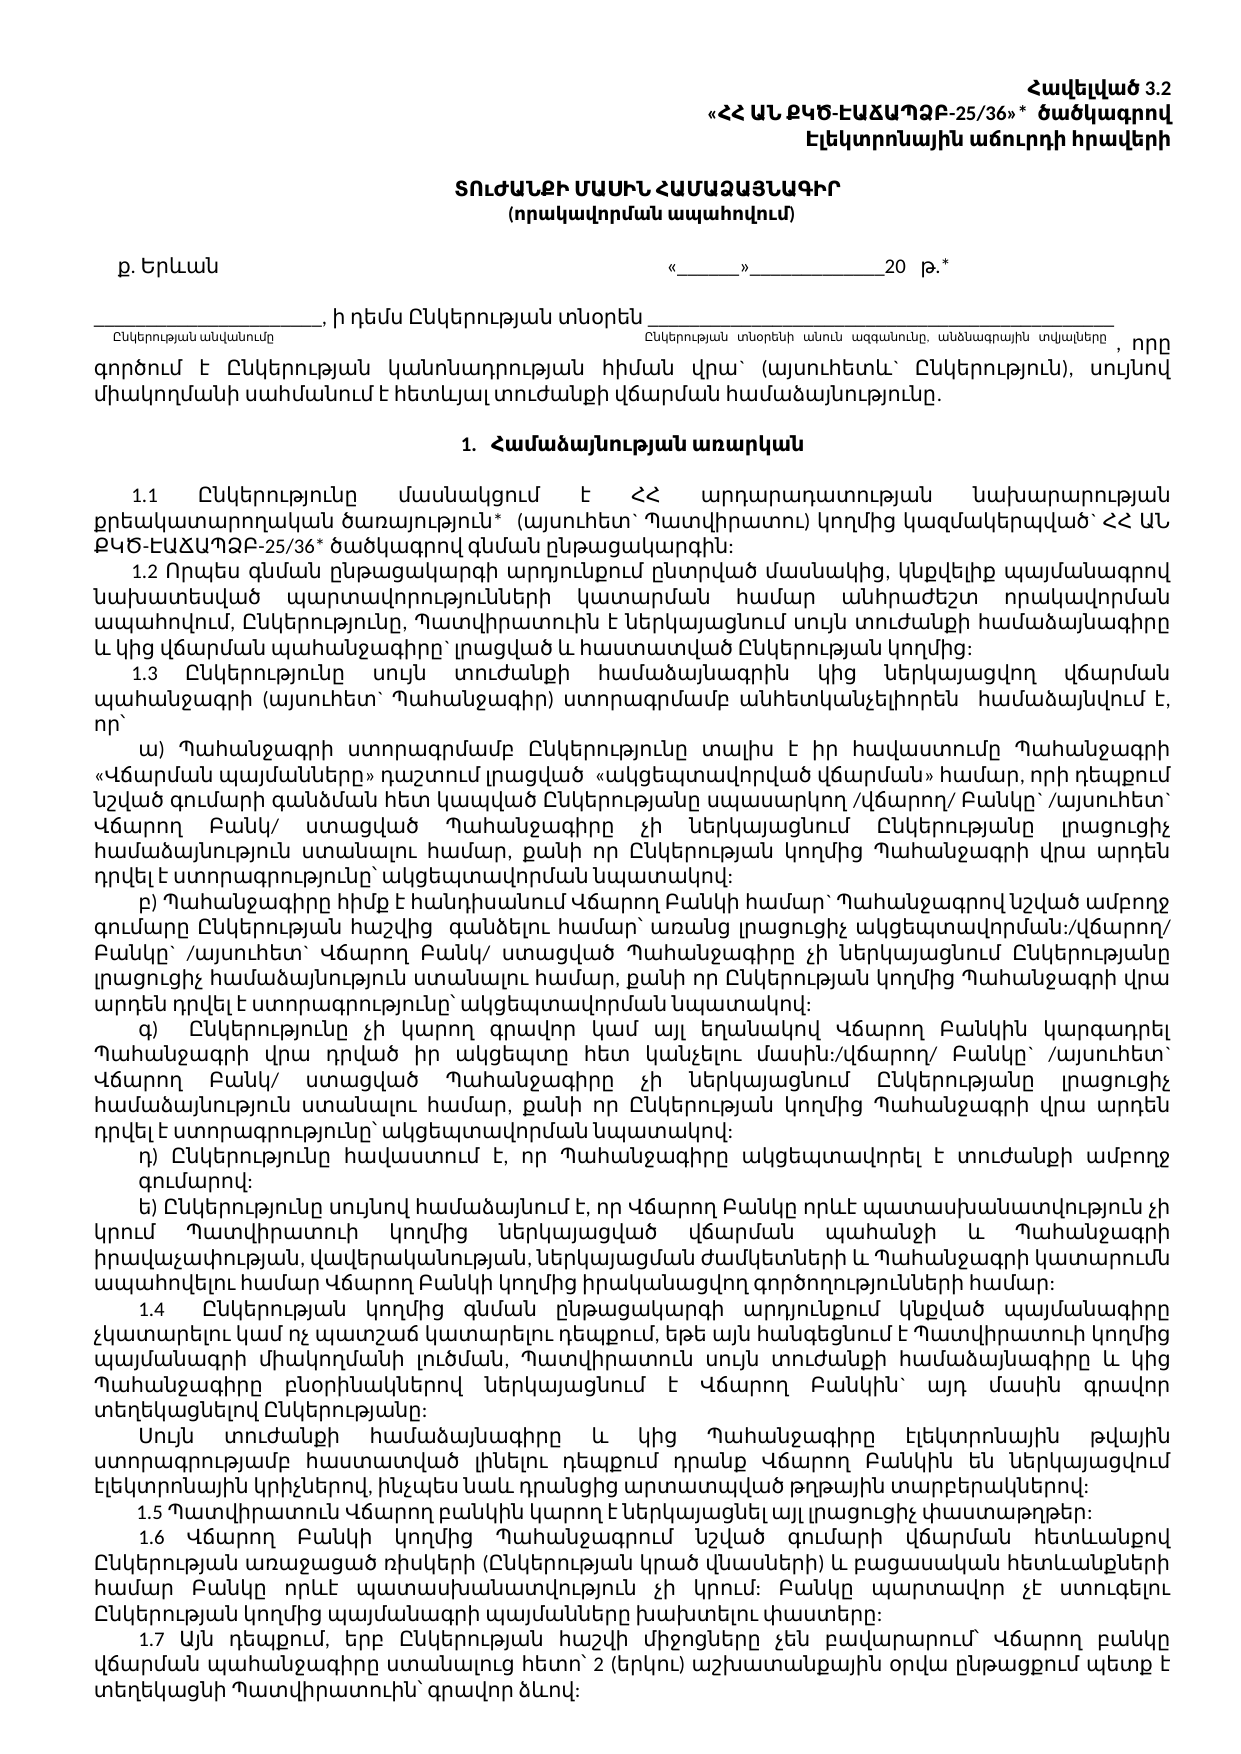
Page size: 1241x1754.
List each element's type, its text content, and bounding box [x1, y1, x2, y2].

text Էլեկտրոնային աճուրդի հրավերի [94, 126, 1171, 151]
text 1.6 Վճարող Բանկի կողմից Պահանջագրում նշված գումարի վճարման հետևանքով Ընկերության առաջացած ռիսկերի (Ընկերության կրած վնասների) և բացասական հետևանքների համար Բանկը որևէ պատասխանատվություն չի կրում: Բանկը պարտավոր չէ ստուգելու Ընկերության կողմից պայմանագրի պայմանները խախտելու փաստերը: [94, 1524, 1171, 1626]
text (որակավորման ապահովում) [94, 202, 1171, 225]
text դ) Ընկերությունը հավաստում է, որ Պահանջագիրը ակցեպտավորել է տուժանքի ամբողջ գումարով: [138, 1143, 1171, 1194]
text 1.7 Այն դեպքում, երբ Ընկերության հաշվի միջոցները չեն բավարարում՝ Վճարող բանկը վճարման պահանջագիրը ստանալուց հետո՝ 2 (երկու) աշխատանքային օրվա ընթացքում պետք է տեղեկացնի Պատվիրատուին՝ գրավոր ձևով: [94, 1626, 1171, 1702]
text ա) Պահանջագրի ստորագրմամբ Ընկերությունը տալիս է իր հավաստումը Պահանջագրի «Վճարման պայմանները» դաշտում լրացված «ակցեպտավորված վճարման» համար, որի դեպքում նշված գումարի գանձման հետ կապված Ընկերությանը սպասարկող /վճարող/ Բանկը` /այսուհետ` Վճարող Բանկ/ ստացված Պահանջագիրը չի ներկայացնում Ընկերությանը լրացուցիչ համաձայնություն ստանալու համար, քանի որ Ընկերության կողմից Պահանջագրի վրա արդեն դրվել է ստորագրությունը՝ ակցեպտավորման նպատակով: [94, 737, 1171, 889]
text 1.2 Որպես գնման ընթացակարգի արդյունքում ընտրված մասնակից, կնքվելիք պայմանագրով նախատեսված պարտավորությունների կատարման համար անհրաժեշտ որակավորման ապահովում, Ընկերությունը, Պատվիրատուին է ներկայացնում սույն տուժանքի համաձայնագիրը և կից վճարման պահանջագիրը` լրացված և հաստատված Ընկերության կողմից: [94, 559, 1171, 660]
text 1.3 Ընկերությունը սույն տուժանքի համաձայնագրին կից ներկայացվող վճարման պահանջագրի (այսուհետ` Պահանջագիր) ստորագրմամբ անհետկանչելիորեն համաձայնվում է, որ՝ [94, 660, 1171, 737]
text «ՀՀ ԱՆ ՔԿԾ-ԷԱՃԱՊՁԲ-25/36»* ծածկագրով [94, 100, 1171, 126]
text ք. Երևան «______»_____________20 թ.* [94, 254, 1171, 279]
text Հավելված 3.2 [94, 75, 1171, 100]
text 1.4 Ընկերության կողմից գնման ընթացակարգի արդյունքում կնքված պայմանագիրը չկատարելու կամ ոչ պատշաճ կատարելու դեպքում, եթե այն հանգեցնում է Պատվիրատուի կողմից պայմանագրի միակողմանի լուծման, Պատվիրատուն սույն տուժանքի համաձայնագիրը և կից Պահանջագիրը բնօրինակներով ներկայացնում է Վճարող Բանկին` այդ մասին գրավոր տեղեկացնելով Ընկերությանը: [94, 1296, 1171, 1423]
text ե) Ընկերությունը սույնով համաձայնում է, որ Վճարող Բանկը որևէ պատասխանատվություն չի կրում Պատվիրատուի կողմից ներկայացված վճարման պահանջի և Պահանջագրի իրավաչափության, վավերականության, ներկայացման ժամկետների և Պահանջագրի կատարումն ապահովելու համար Վճարող Բանկի կողմից իրականացվող գործողությունների համար: [94, 1194, 1171, 1296]
text 1.5 Պատվիրատուն Վճարող բանկին կարող է ներկայացնել այլ լրացուցիչ փաստաթղթեր: [94, 1499, 1171, 1524]
text ՏՈւԺԱՆՔԻ ՄԱՍԻՆ ՀԱՄԱՁԱՅՆԱԳԻՐ [94, 177, 1171, 202]
text բ) Պահանջագիրը հիմք է հանդիսանում Վճարող Բանկի համար` Պահանջագրով նշված ամբողջ գումարը Ընկերության հաշվից գանձելու համար՝ առանց լրացուցիչ ակցեպտավորման:/վճարող/ Բանկը` /այսուհետ` Վճարող Բանկ/ ստացված Պահանջագիրը չի ներկայացնում Ընկերությանը լրացուցիչ համաձայնություն ստանալու համար, քանի որ Ընկերության կողմից Պահանջագրի վրա արդեն դրվել է ստորագրությունը՝ ակցեպտավորման նպատակով: [94, 889, 1171, 1016]
text Սույն տուժանքի համաձայնագիրը և կից Պահանջագիրը էլեկտրոնային թվային ստորագրությամբ հաստատված լինելու դեպքում դրանք Վճարող Բանկին են ներկայացվում էլեկտրոնային կրիչներով, ինչպես նաև դրանցից արտատպված թղթային տարբերակներով: [94, 1423, 1171, 1499]
text 1. Համաձայնության առարկան [94, 432, 1171, 457]
text Ընկերության անվանումը Ընկերության տնօրենի անուն ազգանունը, անձնագրային տվյալները , որը գործում է Ընկերության կանոնադրության հիման վրա` (այսուհետև` Ընկերություն), սույնով միակողմանի սահմանում է հետևյալ տուժանքի վճարման համաձայնությունը. [94, 330, 1171, 406]
text գ) Ընկերությունը չի կարող գրավոր կամ այլ եղանակով Վճարող Բանկին կարգադրել Պահանջագրի վրա դրված իր ակցեպտը հետ կանչելու մասին:/վճարող/ Բանկը` /այսուհետ` Վճարող Բանկ/ ստացված Պահանջագիրը չի ներկայացնում Ընկերությանը լրացուցիչ համաձայնություն ստանալու համար, քանի որ Ընկերության կողմից Պահանջագրի վրա արդեն դրվել է ստորագրությունը՝ ակցեպտավորման նպատակով: [94, 1016, 1171, 1143]
text ______________________, ի դեմս Ընկերության տնօրեն _____________________________________________ [94, 304, 1171, 330]
text 1.1 Ընկերությունը մասնակցում է ՀՀ արդարադատության նախարարության քրեակատարողական ծառայություն* (այսուհետ` Պատվիրատու) կողմից կազմակերպված` ՀՀ ԱՆ ՔԿԾ-ԷԱՃԱՊՁԲ-25/36* ծածկագրով գնման ընթացակարգին: [94, 482, 1171, 559]
